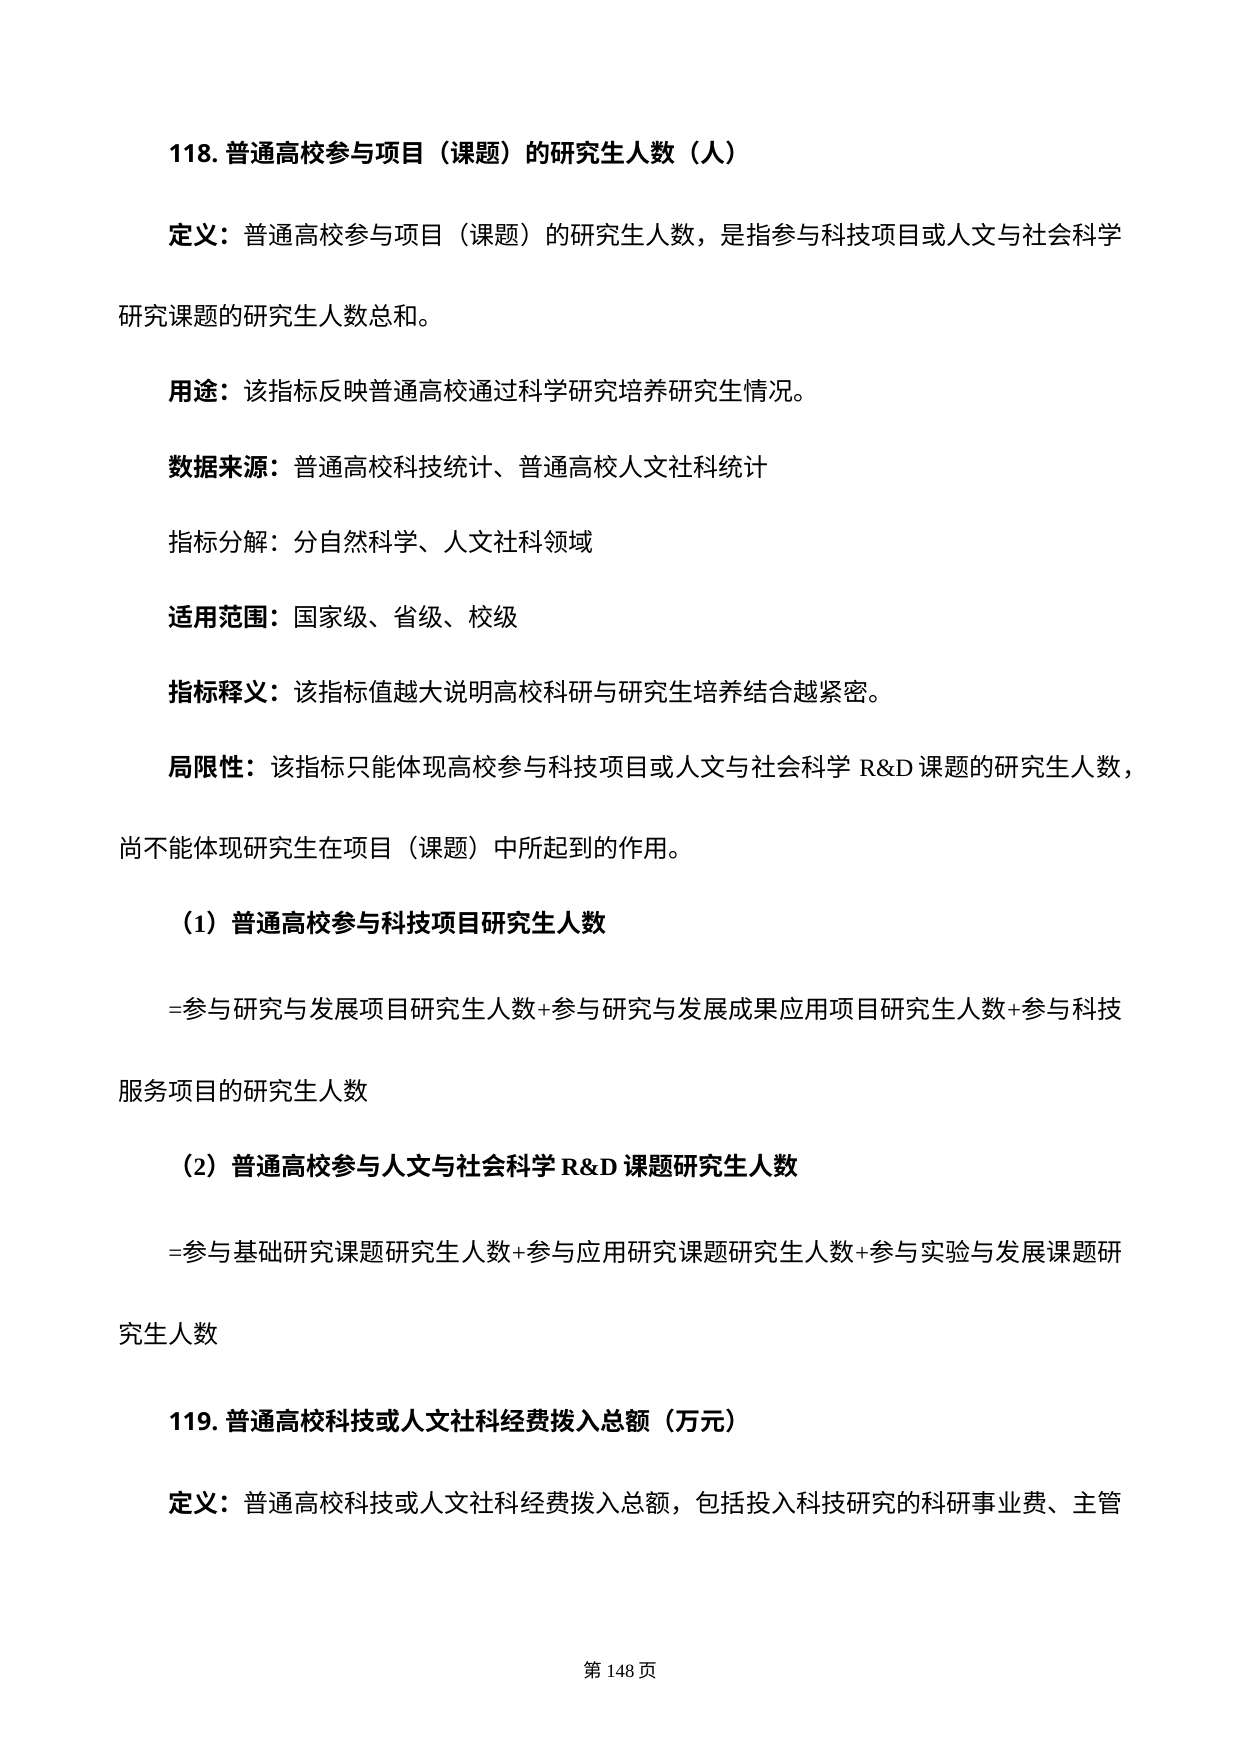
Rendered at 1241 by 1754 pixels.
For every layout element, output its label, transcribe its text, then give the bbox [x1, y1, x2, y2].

subtitle （1）普通高校参与科技项目研究生人数 [118, 888, 1122, 956]
text 数据来源：普通高校科技统计、普通高校人文社科统计 [118, 431, 1122, 499]
subtitle 119. 普通高校科技或人文社科经费拨入总额（万元） [118, 1386, 1122, 1454]
text 适用范围：国家级、省级、校级 [118, 581, 1122, 649]
text 指标释义：该指标值越大说明高校科研与研究生培养结合越紧密。 [118, 656, 1122, 724]
text 定义：普通高校参与项目（课题）的研究生人数，是指参与科技项目或人文与社会科学研究课题的研究生人数总和。 [118, 199, 1122, 349]
text 指标分解：分自然科学、人文社科领域 [118, 506, 1122, 574]
text 用途：该指标反映普通高校通过科学研究培养研究生情况。 [118, 356, 1122, 424]
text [118, 1467, 1122, 1535]
subtitle 118. 普通高校参与项目（课题）的研究生人数（人） [118, 118, 1122, 186]
text =参与研究与发展项目研究生人数+参与研究与发展成果应用项目研究生人数+参与科技服务项目的研究生人数 [118, 974, 1122, 1123]
text 局限性：该指标只能体现高校参与科技项目或人文与社会科学R&D课题的研究生人数，尚不能体现研究生在项目（课题）中所起到的作用。 [118, 732, 1122, 881]
text =参与基础研究课题研究生人数+参与应用研究课题研究生人数+参与实验与发展课题研究生人数 [118, 1217, 1122, 1366]
subtitle （2）普通高校参与人文与社会科学R&D课题研究生人数 [118, 1131, 1122, 1199]
